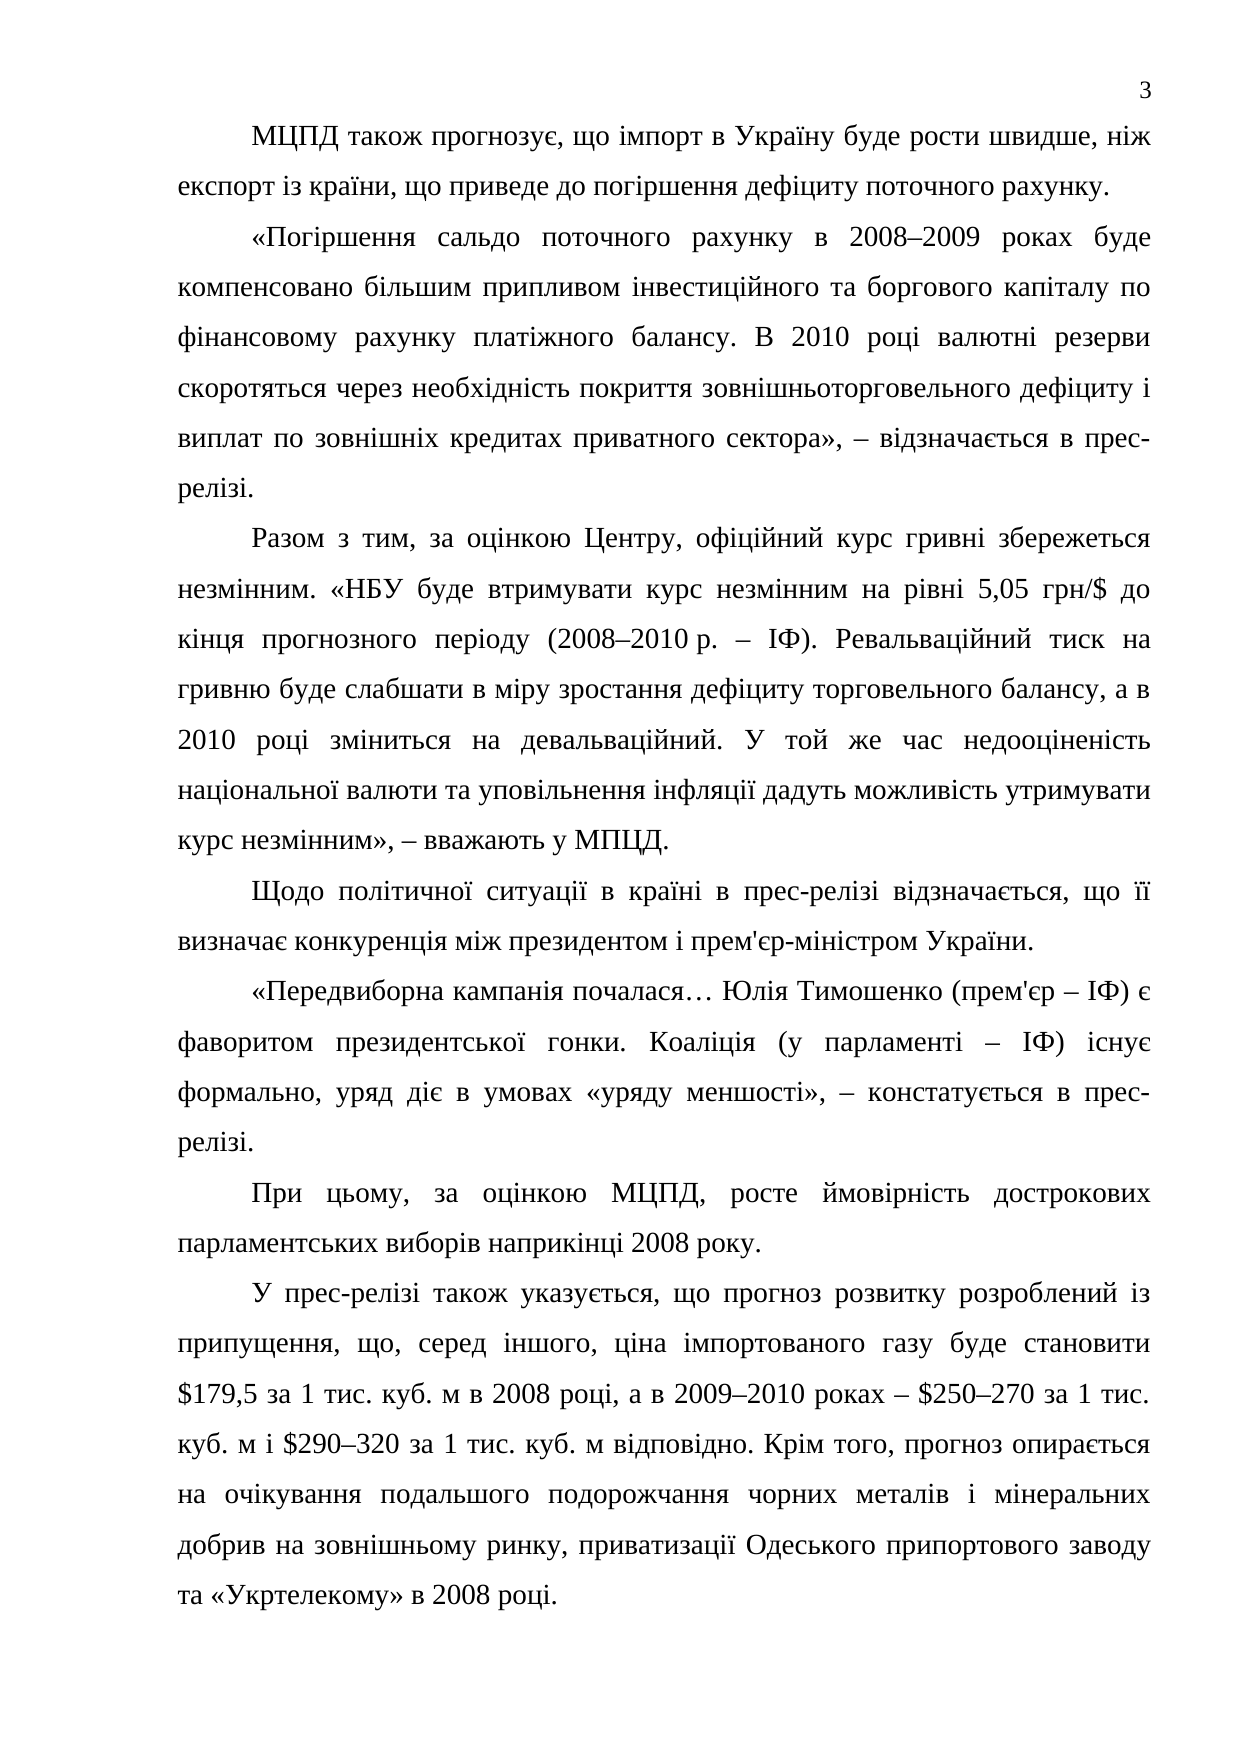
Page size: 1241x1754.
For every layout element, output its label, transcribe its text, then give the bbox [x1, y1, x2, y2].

text Щодо політичної ситуації в країні в прес-релізі відзначається, що її визначає конкуренція між президентом і прем'єр-міністром України. [177, 873, 1152, 957]
text «Погіршення сальдо поточного рахунку в 2008–2009 роках буде компенсовано більшим припливом інвестиційного та боргового капіталу по фінансовому рахунку платіжного балансу. В 2010 році валютні резерви скоротяться через необхідність покриття зовнішньоторговельного дефіциту і виплат по зовнішніх кредитах приватного сектора», – відзначається в прес-релізі. [177, 219, 1152, 504]
text МЦПД також прогнозує, що імпорт в Україну буде рости швидше, ніж експорт із країни, що приведе до погіршення дефіциту поточного рахунку. [177, 118, 1152, 202]
text Разом з тим, за оцінкою Центру, офіційний курс гривні збережеться незмінним. «НБУ буде втримувати курс незмінним на рівні 5,05 грн/$ до кінця прогнозного періоду (2008–2010 р. – ІФ). Ревальваційний тиск на гривню буде слабшати в міру зростання дефіциту торговельного балансу, а в 2010 році зміниться на девальваційний. У той же час недооціненість національної валюти та уповільнення інфляції дадуть можливість утримувати курс незмінним», – вважають у МПЦД. [177, 521, 1152, 856]
text У прес-релізі також указується, що прогноз розвитку розроблений із припущення, що, серед іншого, ціна імпортованого газу буде становити $179,5 за 1 тис. куб. м в 2008 році, а в 2009–2010 роках – $250–270 за 1 тис. куб. м і $290–320 за 1 тис. куб. м відповідно. Крім того, прогноз опирається на очікування подальшого подорожчання чорних металів і мінеральних добрив на зовнішньому ринку, приватизації Одеського припортового заводу та «Укртелекому» в 2008 році. [177, 1275, 1152, 1611]
text При цьому, за оцінкою МЦПД, росте ймовірність дострокових парламентських виборів наприкінці 2008 року. [177, 1175, 1152, 1258]
text «Передвиборна кампанія почалася… Юлія Тимошенко (прем'єр – ІФ) є фаворитом президентської гонки. Коаліція (у парламенті – ІФ) існує формально, уряд діє в умовах «уряду меншості», – констатується в прес-релізі. [177, 973, 1152, 1158]
